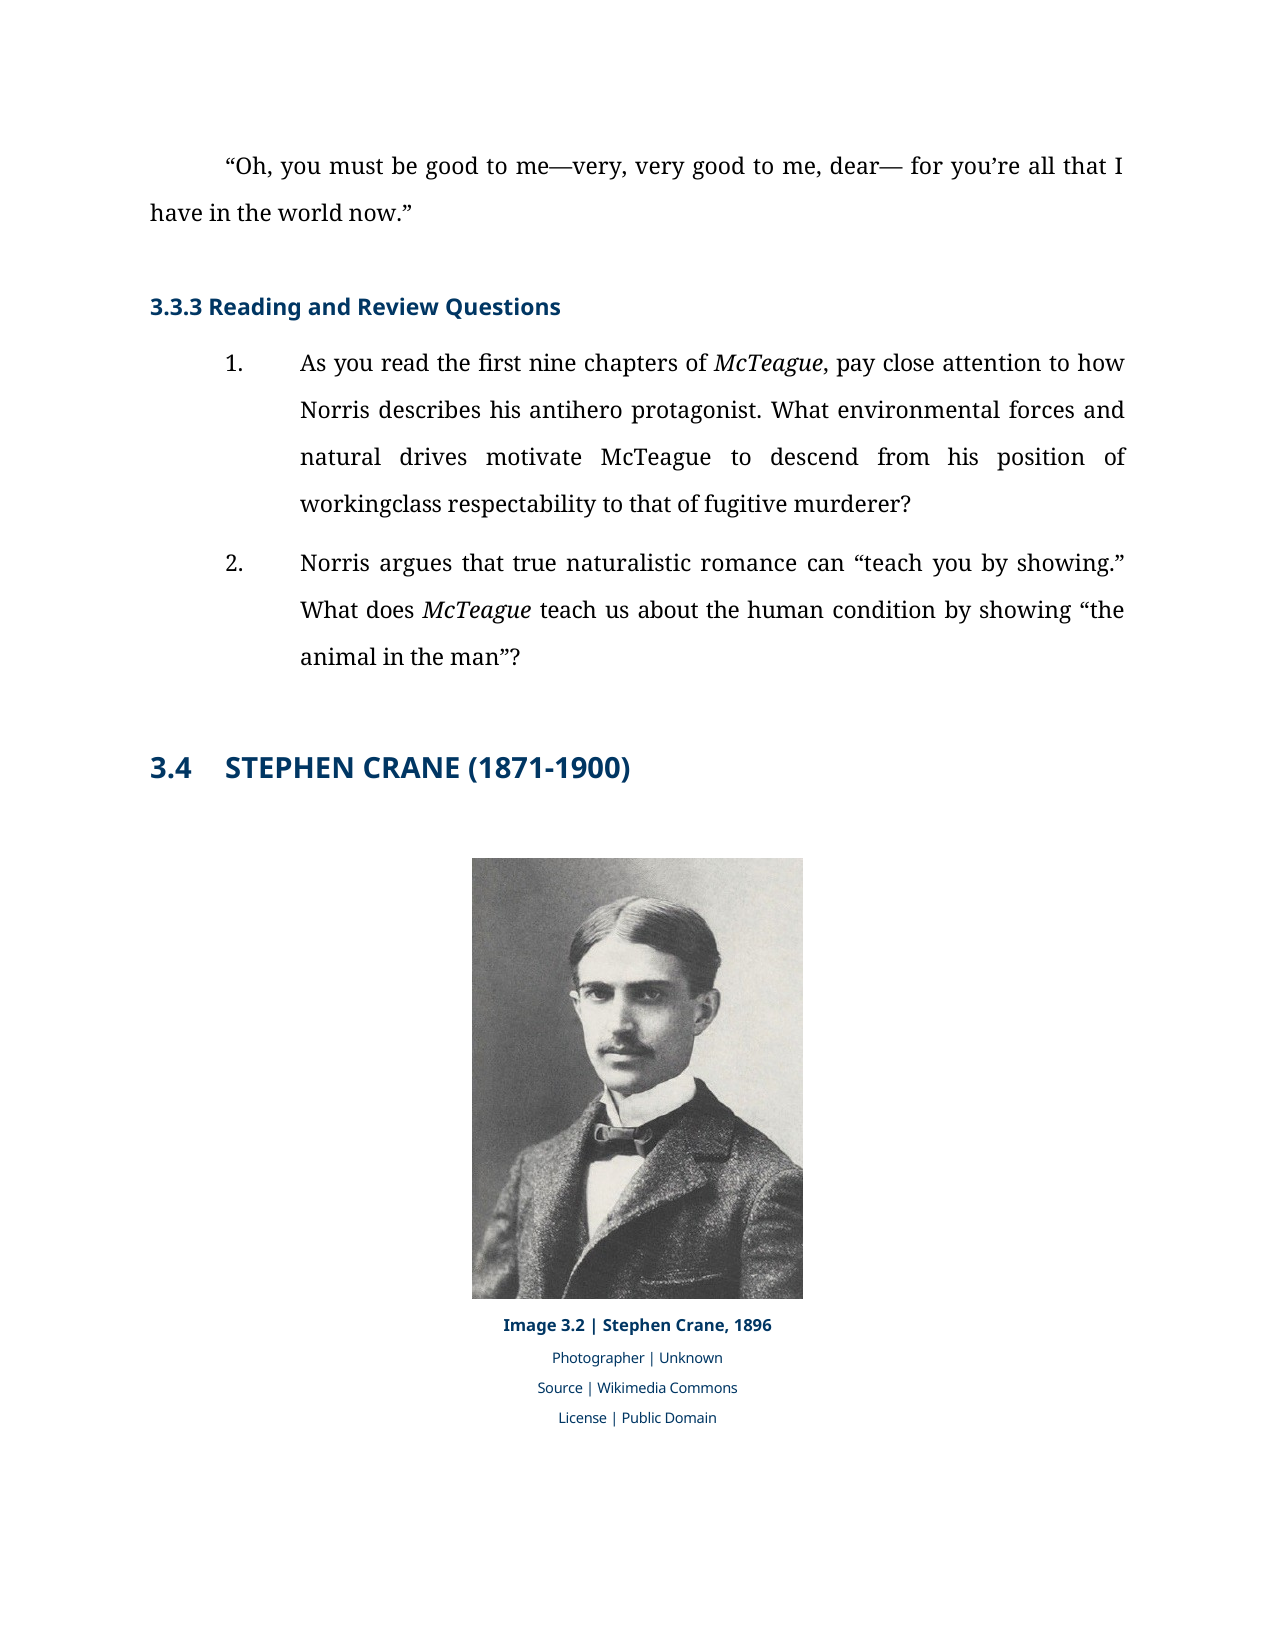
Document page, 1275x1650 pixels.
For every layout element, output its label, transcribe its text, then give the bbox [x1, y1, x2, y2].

list Norris argues that true naturalistic romance can “teach you by showing.” What does McTeague teach us about the human condition by showing “the animal in the man”? [225, 547, 1125, 672]
picture [472, 858, 803, 1299]
list As you read the first nine chapters of McTeague, pay close attention to how Norris describes his antihero protagonist. What environmental forces and natural drives motivate McTeague to descend from his position of workingclass respectability to that of fugitive murderer? [225, 347, 1125, 519]
text License | Public Domain [150, 1407, 1125, 1427]
text Image 3.2 | Stephen Crane, 1896 [150, 1314, 1125, 1336]
subtitle STEPHEN CRANE (1871-1900) [150, 747, 1125, 787]
text Photographer | Unknown [150, 1348, 1125, 1368]
text “Oh, you must be good to me—very, very good to me, dear— for you’re all that I have in the world now.” [150, 150, 1125, 228]
subtitle 3.3.3 Reading and Review Questions [150, 291, 1125, 322]
text Source | Wikimedia Commons [150, 1378, 1125, 1397]
